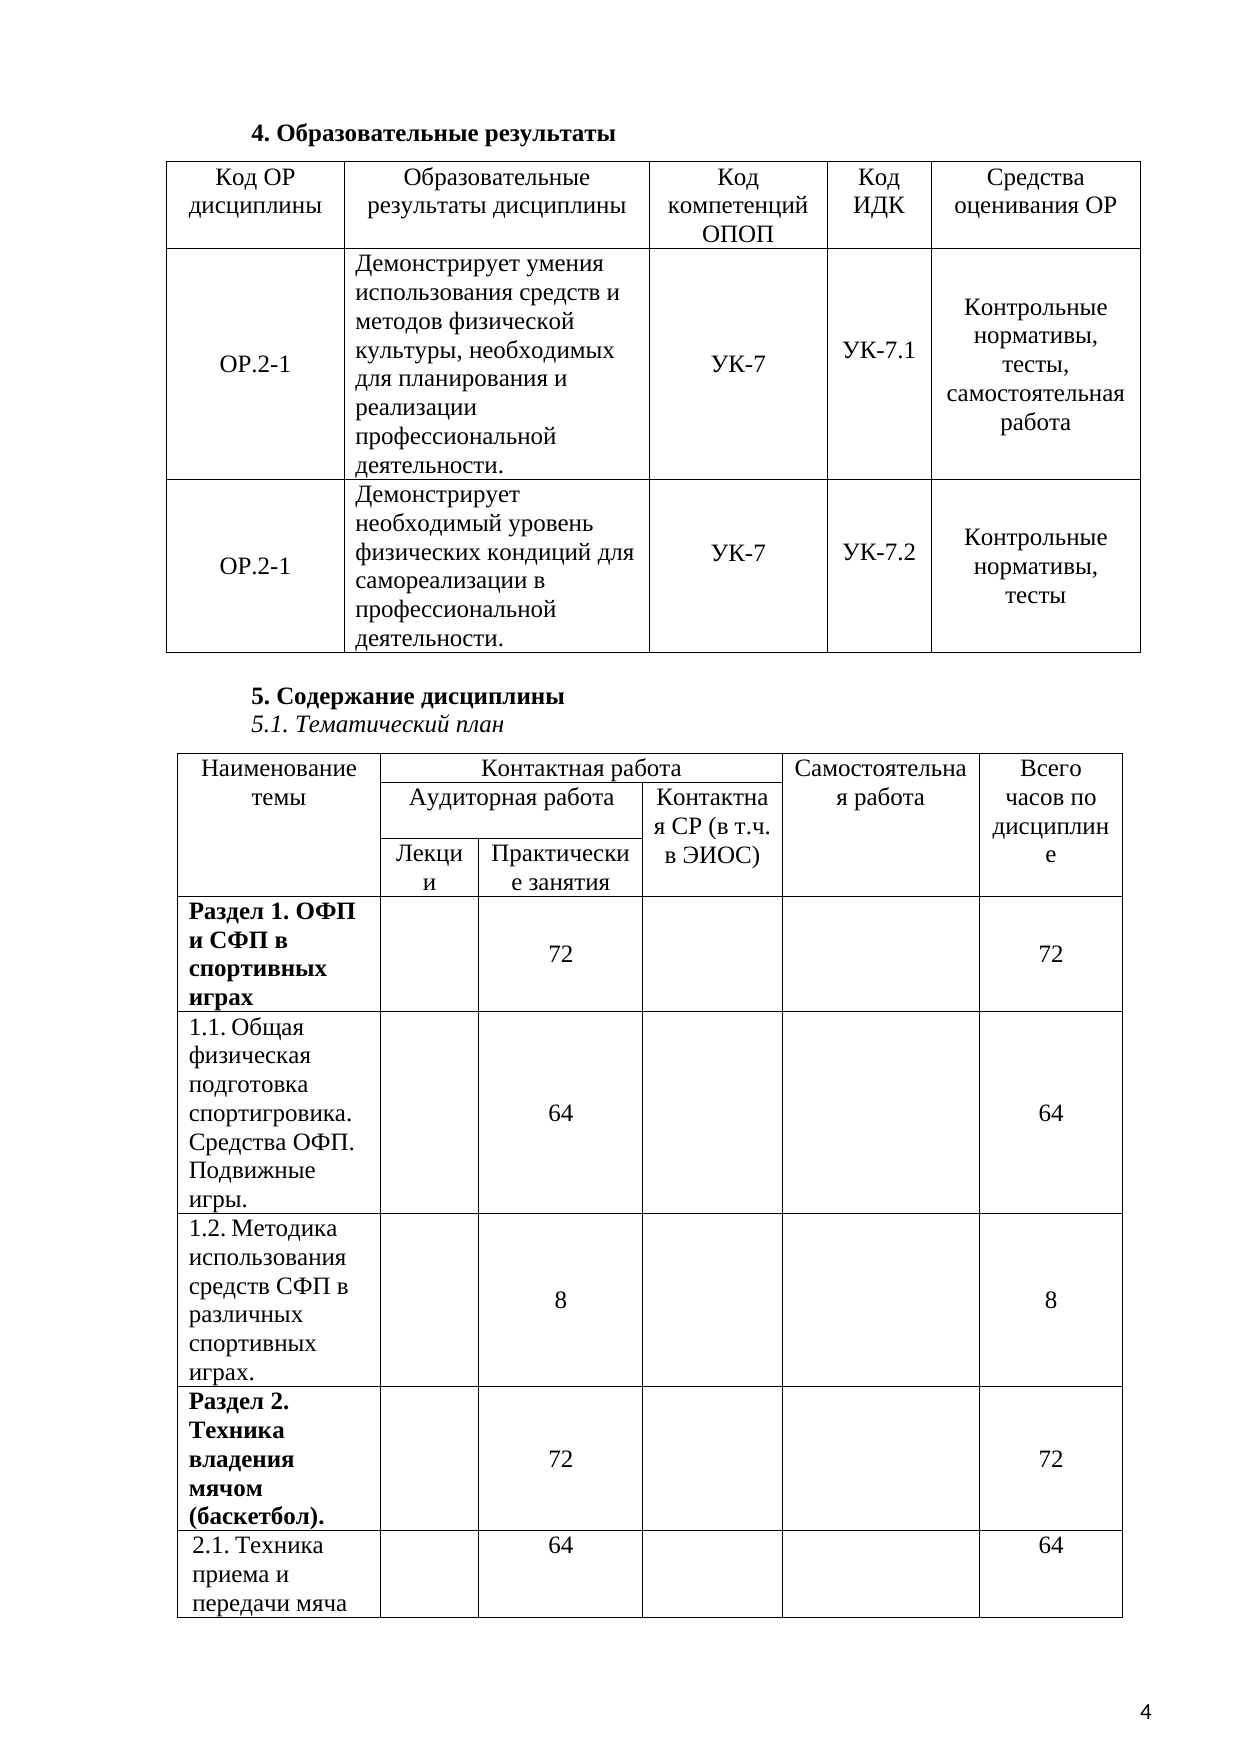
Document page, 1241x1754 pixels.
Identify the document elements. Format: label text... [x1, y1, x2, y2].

table_header Код компетенций ОПОП [650, 162, 827, 248]
table_cell 64 [980, 1012, 1122, 1213]
table_cell [783, 1012, 979, 1213]
table_cell Контактная СР (в т.ч. в ЭИОС) [643, 783, 782, 896]
table_cell [643, 1012, 782, 1213]
table_cell Демонстрирует умения использования средств и методов физической культуры, необходимых для планирования и реализации профессиональной деятельности. [345, 249, 649, 478]
table_cell [783, 897, 979, 1011]
table_cell [381, 1012, 478, 1213]
text 4. Образовательные результаты [177, 118, 1152, 147]
table_cell 8 [479, 1214, 642, 1386]
table_cell Практические занятия [479, 839, 642, 896]
table_cell [783, 1531, 979, 1617]
table_cell 72 [479, 897, 642, 1011]
table_cell Аудиторная работа [381, 783, 642, 837]
table_header Самостоятельная работа [783, 754, 979, 896]
table_header Код ОР дисциплины [167, 162, 344, 248]
table_cell [643, 1531, 782, 1617]
table_cell 1.2. Методика использования средств СФП в различных спортивных играх. [178, 1214, 380, 1386]
table_cell Лекции [381, 839, 478, 896]
table_cell УК-7.1 [828, 249, 931, 478]
table_header Образовательные результаты дисциплины [345, 162, 649, 248]
table_cell Демонстрирует необходимый уровень физических кондиций для самореализации в профессиональной деятельности. [345, 480, 649, 652]
table_cell [381, 1387, 478, 1530]
table_cell [381, 1214, 478, 1386]
table_cell ОР.2-1 [167, 480, 344, 652]
table_cell [783, 1214, 979, 1386]
table_cell Контрольные нормативы, тесты, самостоятельная работа [932, 249, 1140, 478]
table_cell 64 [479, 1531, 642, 1617]
text 5.1. Тематический план [177, 709, 1152, 738]
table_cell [178, 1531, 380, 1617]
table_cell [783, 1387, 979, 1530]
table_header Код ИДК [828, 162, 931, 248]
table_header Контактная работа [381, 754, 782, 782]
text 5. Содержание дисциплины [177, 681, 1152, 709]
table_cell УК-7.2 [828, 480, 931, 652]
table_cell 1.1. Общая физическая подготовка спортигровика. Средства ОФП. Подвижные игры. [178, 1012, 380, 1213]
table_cell Контрольные нормативы, тесты [932, 480, 1140, 652]
table_cell 8 [980, 1214, 1122, 1386]
table_cell УК-7 [650, 249, 827, 478]
table_cell УК-7 [650, 480, 827, 652]
table_cell [643, 1214, 782, 1386]
table_header Средства оценивания ОР [932, 162, 1140, 248]
table_cell 72 [980, 897, 1122, 1011]
table_cell 64 [479, 1012, 642, 1213]
table_cell [381, 1531, 478, 1617]
table_header Наименование темы [178, 754, 380, 896]
table_cell 72 [479, 1387, 642, 1530]
table_cell [643, 1387, 782, 1530]
table_cell [643, 897, 782, 1011]
table_cell Раздел 2. Техника владения мячом (баскетбол). [178, 1387, 380, 1530]
table_cell [381, 897, 478, 1011]
table_cell 72 [980, 1387, 1122, 1530]
table_cell Раздел 1. ОФП и СФП в спортивных играх [178, 897, 380, 1011]
table_cell 64 [980, 1531, 1122, 1617]
table_cell ОР.2-1 [167, 249, 344, 478]
table_header Всего часов по дисциплине [980, 754, 1122, 896]
